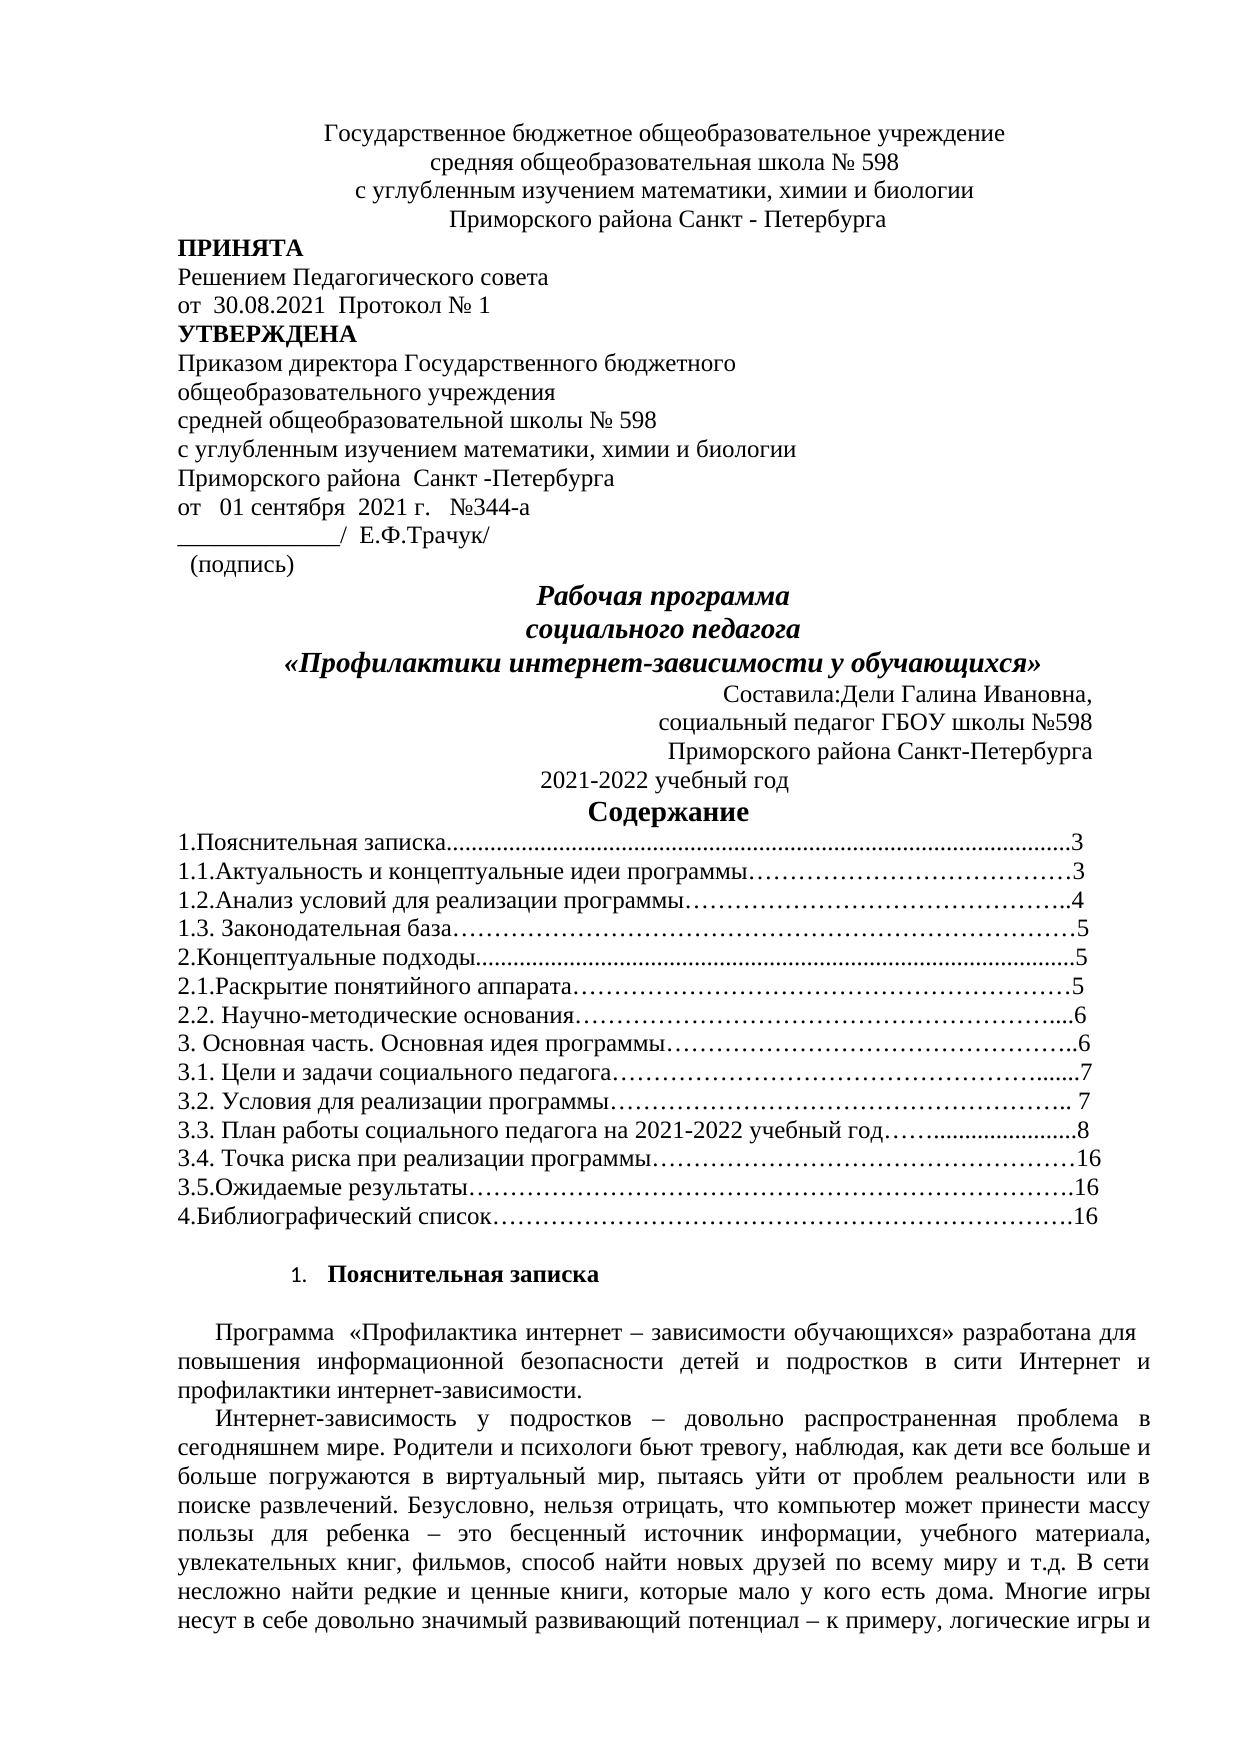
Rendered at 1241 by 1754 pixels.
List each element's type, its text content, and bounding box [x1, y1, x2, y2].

text 3. Основная часть. Основная идея программы…………………………………………..6 [177, 1028, 1152, 1057]
text 3.1. Цели и задачи социального педагога…………………………………………….......7 [177, 1057, 1152, 1086]
text _____________/ Е.Ф.Трачук/ [177, 521, 1152, 549]
text Рабочая программа [177, 578, 1152, 612]
text 3.3. План работы социального педагога на 2021-2022 учебный год…….......................8 [177, 1115, 1152, 1143]
text Приморского района Санкт - Петербурга [177, 204, 1152, 233]
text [177, 1403, 1152, 1633]
text УТВЕРЖДЕНА [177, 319, 1152, 348]
text социальный педагог ГБОУ школы №598 [295, 707, 1092, 736]
text средней общеобразовательной школы № 598 [177, 406, 1152, 434]
text Составила:Дели Галина Ивановна, [295, 679, 1092, 707]
text Приморского района Санкт -Петербурга [177, 463, 1152, 492]
list Пояснительная записка [290, 1259, 1152, 1288]
text Приказом директора Государственного бюджетного [177, 348, 1152, 377]
text Решением Педагогического совета [177, 262, 1152, 291]
text 4.Библиографический список…………………………………………………………….16 [177, 1201, 1152, 1230]
text от 01 сентября 2021 г. №344-а [177, 492, 1152, 521]
text с углубленным изучением математики, химии и биологии [177, 176, 1152, 204]
text Программа «Профилактика интернет – зависимости обучающихся» разработана для повышения информационной безопасности детей и подростков в сити Интернет и профилактики интернет-зависимости. [177, 1317, 1152, 1403]
text общеобразовательного учреждения [177, 377, 1152, 406]
text 1.Пояснительная записка....................................................................................................3 1.1.Актуальность и концептуальные идеи программы…………………………………3 [177, 827, 1152, 885]
text от 30.08.2021 Протокол № 1 [177, 291, 1152, 319]
text Содержание [177, 794, 1152, 827]
text 2.1.Раскрытие понятийного аппарата……………………………………………………5 [177, 971, 1152, 1000]
text 1.3. Законодательная база…………………………………………………………………5 [177, 913, 1152, 942]
text социального педагога [177, 612, 1152, 645]
text Приморского района Санкт-Петербурга [295, 736, 1092, 765]
text 2.2. Научно-методические основания…………………………………………………....6 [177, 1000, 1152, 1028]
text средняя общеобразовательная школа № 598 [177, 147, 1152, 176]
text ПРИНЯТА [177, 233, 1152, 262]
text с углубленным изучением математики, химии и биологии [177, 434, 1152, 463]
text 1.2.Анализ условий для реализации программы………………………………………..4 [177, 885, 1152, 913]
text 3.4. Точка риска при реализации программы……………………………………………16 [177, 1143, 1152, 1172]
text Государственное бюджетное общеобразовательное учреждение [177, 118, 1152, 147]
text (подпись) [177, 549, 1152, 578]
text 3.2. Условия для реализации программы……………………………………………….. 7 [177, 1086, 1152, 1115]
text «Профилактики интернет-зависимости у обучающихся» [177, 645, 1152, 679]
text 2021-2022 учебный год [177, 765, 1152, 794]
text 3.5.Ожидаемые результаты……………………………………………………………….16 [177, 1172, 1152, 1201]
text 2.Концептуальные подходы................................................................................................5 [177, 942, 1152, 971]
